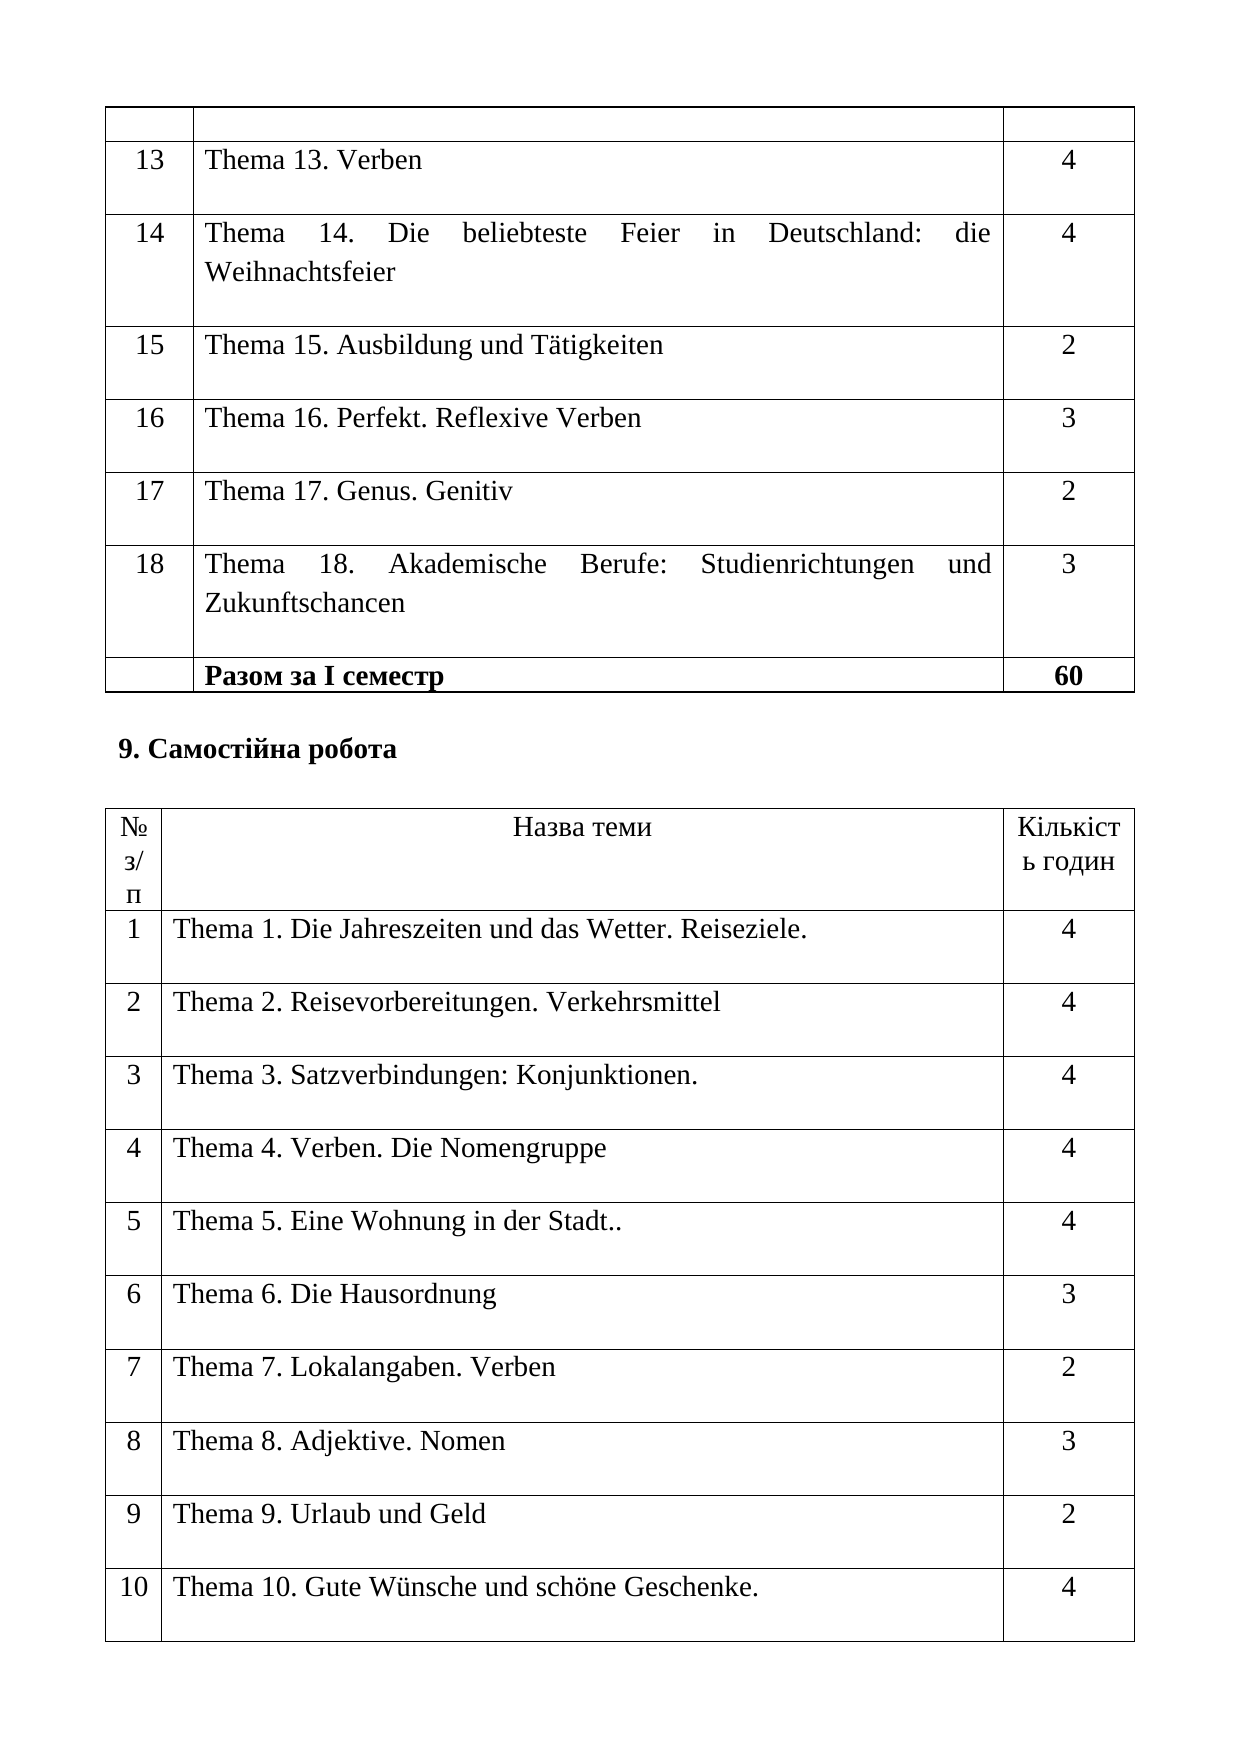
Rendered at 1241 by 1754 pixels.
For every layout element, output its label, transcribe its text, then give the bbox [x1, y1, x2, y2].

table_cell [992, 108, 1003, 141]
table_cell Thema 14. Die beliebteste Feier in Deutschland: die Weihnachtsfeier [194, 215, 1003, 326]
table_header Кількість годин [1004, 809, 1134, 910]
table_cell 4 [1004, 1057, 1134, 1129]
table_cell 4 [1004, 984, 1134, 1056]
table_cell Thema 7. Lokalangaben. Verben [162, 1350, 1003, 1422]
table_cell 17 [106, 473, 193, 545]
table_cell 18 [106, 546, 193, 657]
table_cell Thema 4. Verben. Die Nomengruppe [162, 1130, 1003, 1202]
table_header № з/п [106, 809, 161, 910]
table_cell 2 [1004, 1496, 1134, 1568]
table_cell 4 [1004, 1569, 1134, 1641]
table_cell Thema 2. Reisevorbereitungen. Verkehrsmittel [162, 984, 1003, 1056]
table_cell 6 [106, 1276, 161, 1348]
table_cell 8 [106, 1423, 161, 1495]
table_cell 4 [1004, 108, 1134, 141]
table_cell Thema 16. Perfekt. Reflexive Verben [194, 400, 1003, 472]
table_cell 2 [1004, 1350, 1134, 1422]
table_cell Thema 1. Die Jahreszeiten und das Wetter. Reiseziele. [162, 911, 1003, 983]
table_cell Thema 3. Satzverbindungen: Konjunktionen. [162, 1057, 1003, 1129]
table_cell 3 [1004, 546, 1134, 657]
table_cell Thema 8. Adjektive. Nomen [162, 1423, 1003, 1495]
table_cell 9 [106, 1496, 161, 1568]
table_cell 4 [1004, 1203, 1134, 1275]
table_cell 1 [106, 911, 161, 983]
table_cell 60 [1004, 658, 1134, 691]
table_cell 2 [1004, 473, 1134, 545]
table_cell Thema 6. Die Hausordnung [162, 1276, 1003, 1348]
text 9. Самостійна робота [118, 731, 1122, 764]
table_cell 3 [106, 1057, 161, 1129]
table_cell 10 [106, 1569, 161, 1641]
table_cell 12 [106, 108, 193, 141]
table_cell Thema 18. Akademische Berufe: Studienrichtungen und Zukunftschancen [194, 546, 1003, 657]
table_header Назва теми [162, 809, 1003, 910]
table_cell Thema 5. Eine Wohnung in der Stadt.. [162, 1203, 1003, 1275]
table_cell 15 [106, 327, 193, 399]
table_cell 16 [106, 400, 193, 472]
table_cell [106, 658, 193, 691]
table_cell 14 [106, 215, 193, 326]
table_cell 4 [1004, 215, 1134, 326]
table_cell 3 [1004, 400, 1134, 472]
table_cell Thema 13. Verben [194, 142, 1003, 214]
table_cell 13 [106, 142, 193, 214]
table_cell Thema 17. Genus. Genitiv [194, 473, 1003, 545]
table_cell 7 [106, 1350, 161, 1422]
table_cell 4 [1004, 911, 1134, 983]
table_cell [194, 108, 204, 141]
table_cell 4 [1004, 142, 1134, 214]
table_cell Разом за І семестр [194, 658, 1003, 691]
table_cell 2 [106, 984, 161, 1056]
table_cell 3 [1004, 1423, 1134, 1495]
table_cell 2 [1004, 327, 1134, 399]
table_cell Thema 15. Ausbildung und Tätigkeiten [194, 327, 1003, 399]
table_cell Thema 9. Urlaub und Geld [162, 1496, 1003, 1568]
table_cell Thema 10. Gute Wünsche und schöne Geschenke. [162, 1569, 1003, 1641]
table_cell 4 [106, 1130, 161, 1202]
table_cell 5 [106, 1203, 161, 1275]
table_cell 4 [1004, 1130, 1134, 1202]
table_cell 3 [1004, 1276, 1134, 1348]
